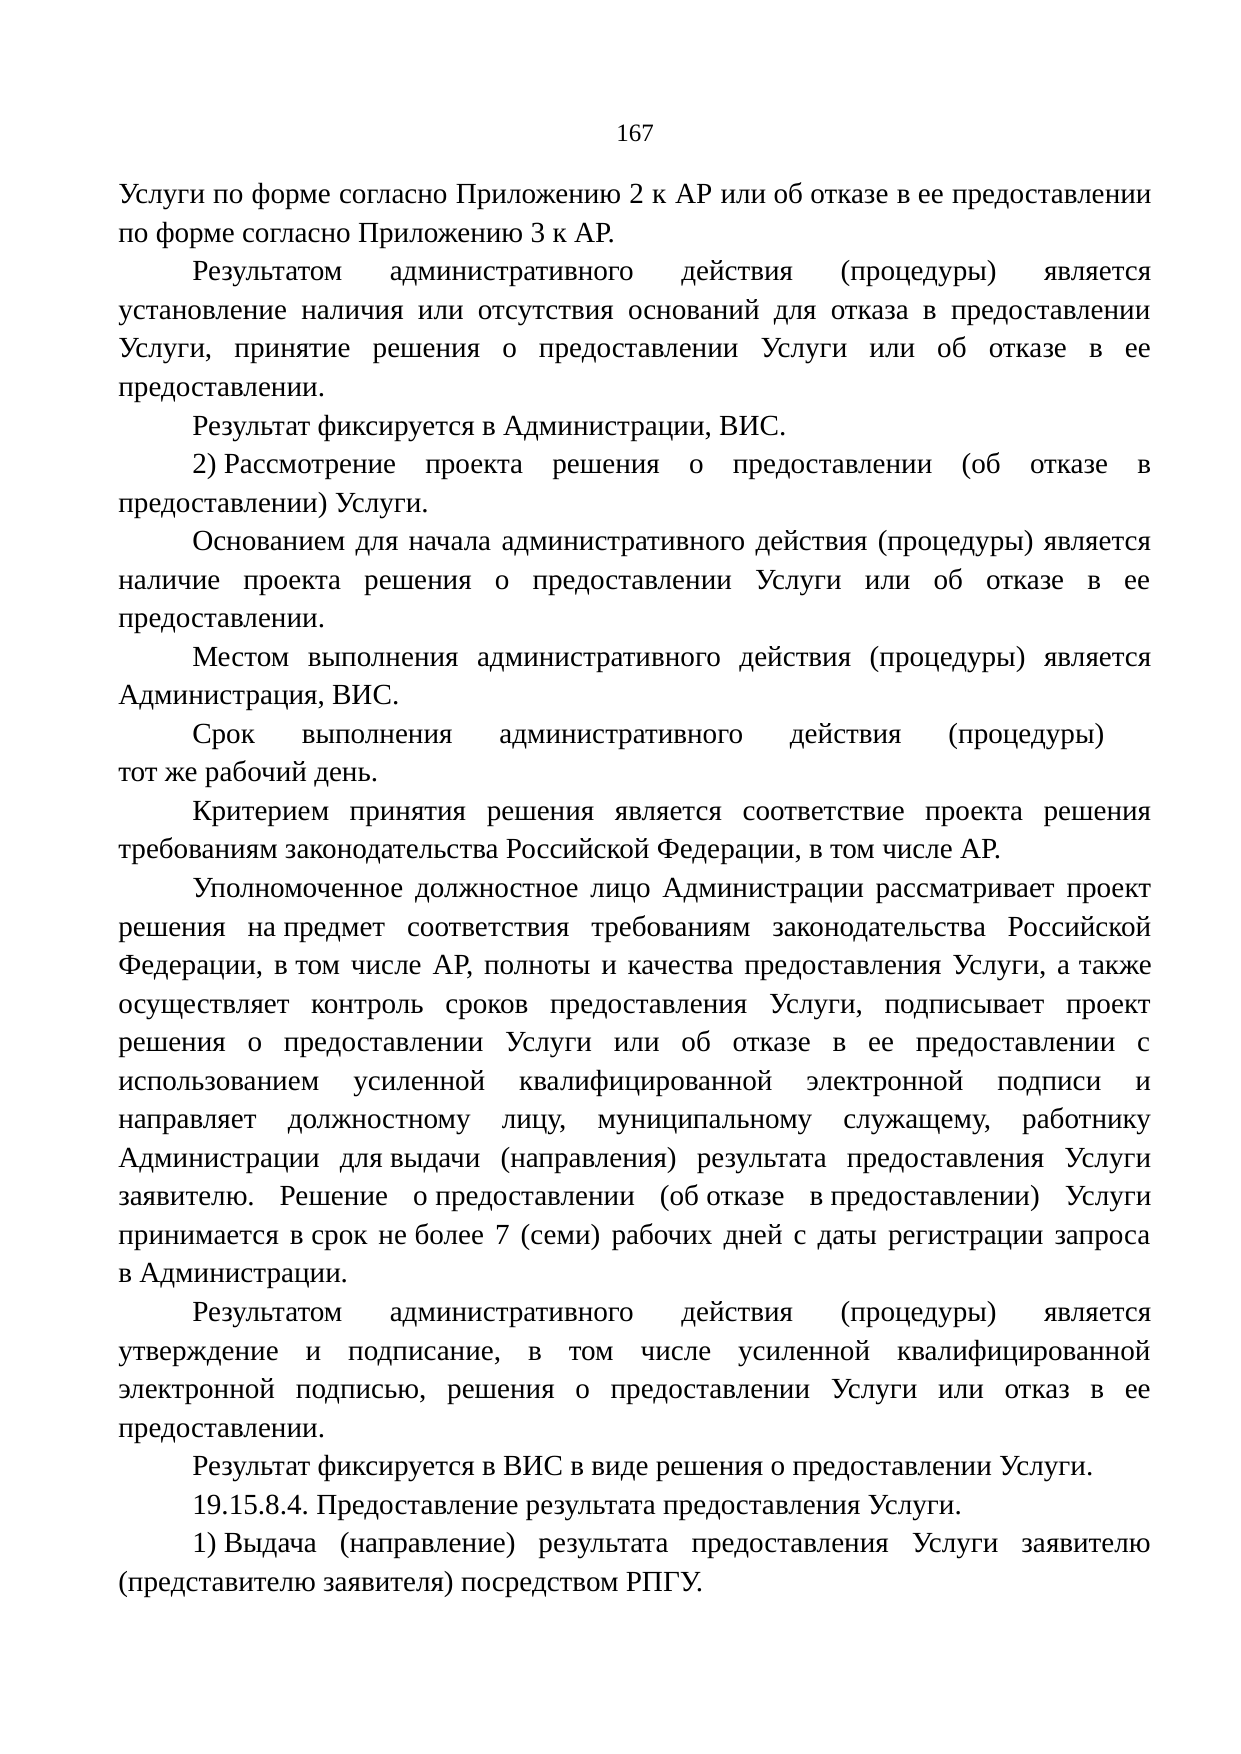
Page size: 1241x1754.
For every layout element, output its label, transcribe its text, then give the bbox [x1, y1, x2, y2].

text 1) Выдача (направление) результата предоставления Услуги заявителю (представителю заявителя) посредством РПГУ. [118, 1525, 1152, 1597]
text Результат фиксируется в ВИС в виде решения о предоставлении Услуги. [118, 1448, 1152, 1482]
text Основанием для начала административного действия (процедуры) является наличие проекта решения о предоставлении Услуги или об отказе в ее предоставлении. [118, 523, 1152, 634]
text Уполномоченное должностное лицо Администрации рассматривает проект решения на предмет соответствия требованиям законодательства Российской Федерации, в том числе АР, полноты и качества предоставления Услуги, а также осуществляет контроль сроков предоставления Услуги, подписывает проект решения о предоставлении Услуги или об отказе в ее предоставлении с использованием усиленной квалифицированной электронной подписи и направляет должностному лицу, муниципальному служащему, работнику Администрации для выдачи (направления) результата предоставления Услуги заявителю. Решение о предоставлении (об отказе в предоставлении) Услуги принимается в срок не более 7 (семи) рабочих дней с даты регистрации запроса в Администрации. [118, 870, 1152, 1289]
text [118, 176, 1152, 248]
text Результатом административного действия (процедуры) является установление наличия или отсутствия оснований для отказа в предоставлении Услуги, принятие решения о предоставлении Услуги или об отказе в ее предоставлении. [118, 253, 1152, 403]
text Местом выполнения административного действия (процедуры) является Администрация, ВИС. [118, 639, 1152, 711]
text Результатом административного действия (процедуры) является утверждение и подписание, в том числе усиленной квалифицированной электронной подписью, решения о предоставлении Услуги или отказ в ее предоставлении. [118, 1294, 1152, 1443]
text 2) Рассмотрение проекта решения о предоставлении (об отказе в предоставлении) Услуги. [118, 446, 1152, 518]
text 19.15.8.4. Предоставление результата предоставления Услуги. [118, 1487, 1152, 1520]
text Критерием принятия решения является соответствие проекта решения требованиям законодательства Российской Федерации, в том числе АР. [118, 793, 1152, 865]
text Срок выполнения административного действия (процедуры) тот же рабочий день. [118, 716, 1152, 788]
text Результат фиксируется в Администрации, ВИС. [118, 408, 1152, 441]
